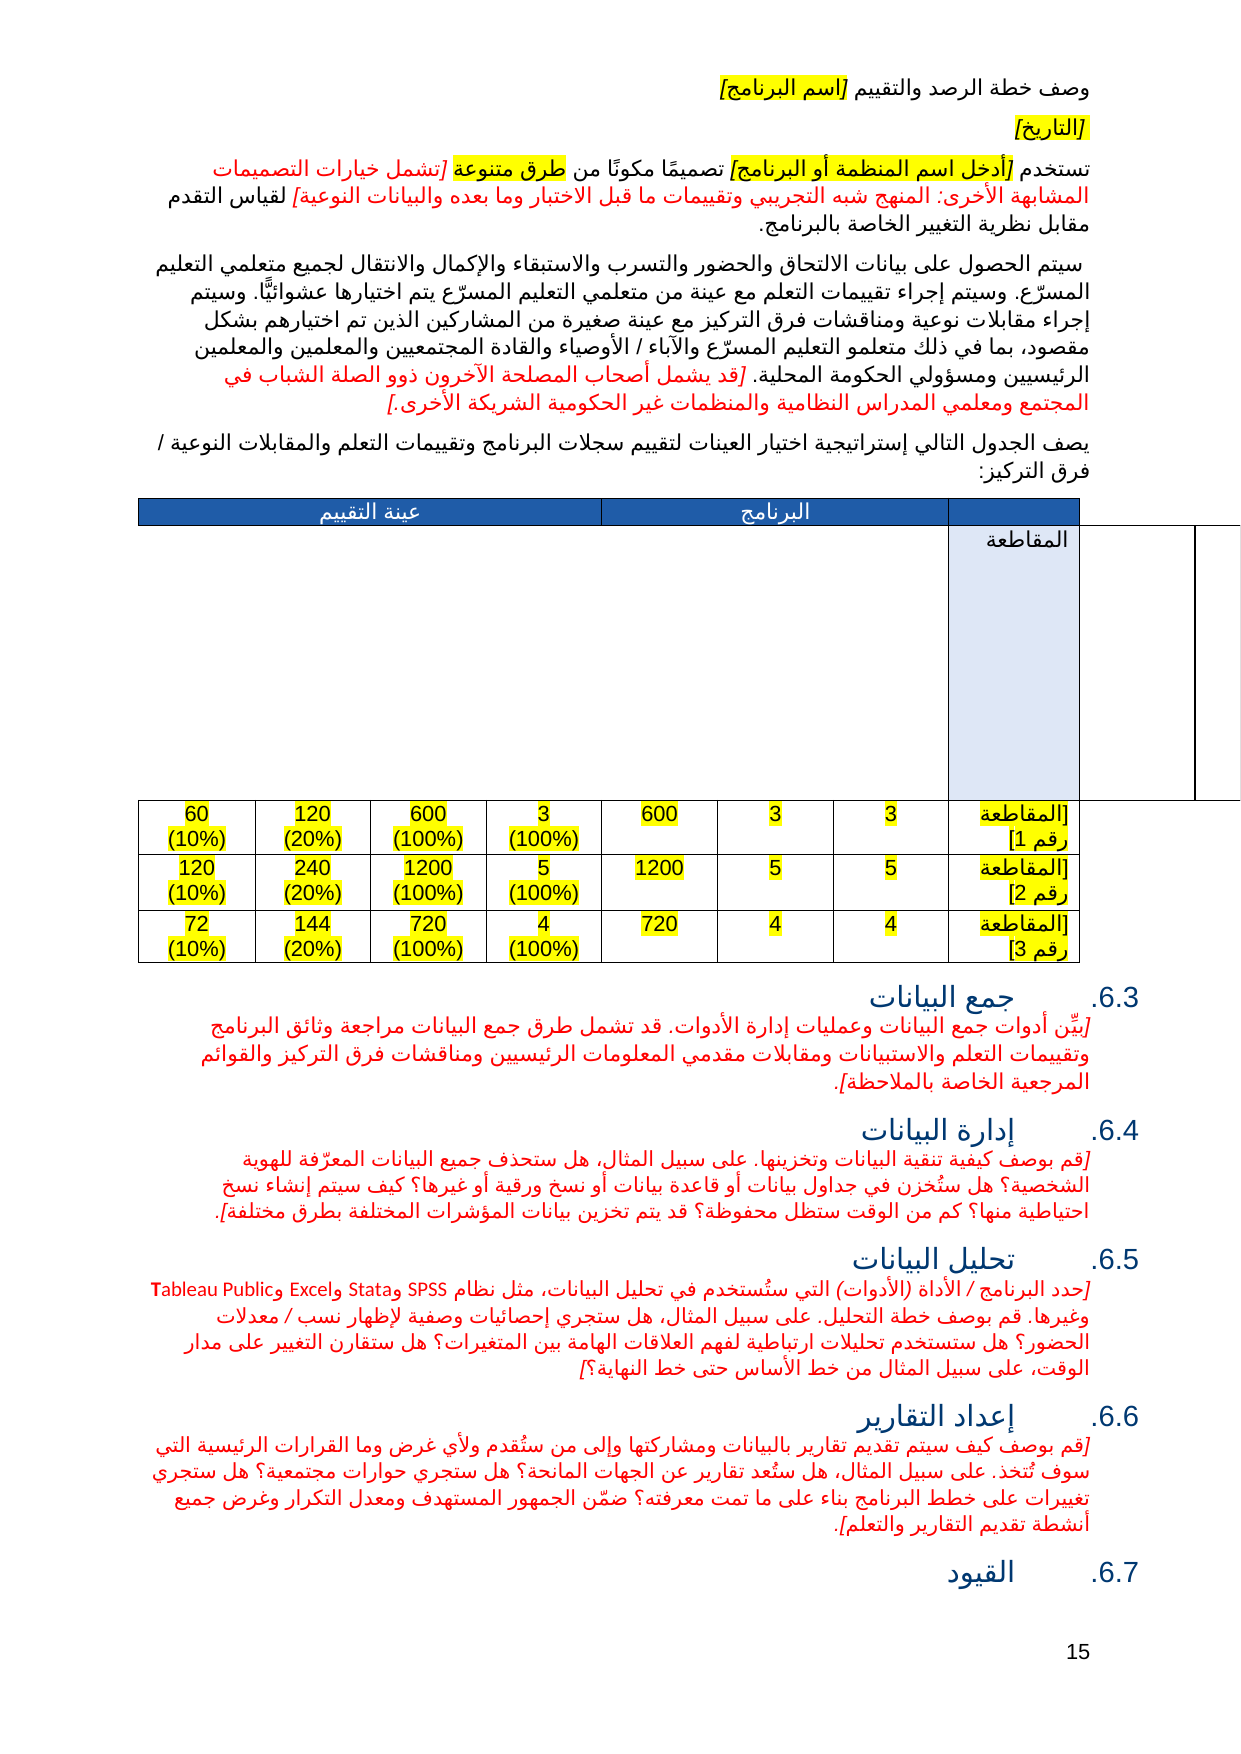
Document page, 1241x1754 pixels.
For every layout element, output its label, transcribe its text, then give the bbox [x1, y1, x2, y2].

table_cell [المقاطعة رقم 2] [949, 855, 1079, 910]
table_cell 600 (100%) [371, 801, 486, 854]
table_cell 5 [718, 855, 833, 910]
table_cell 120 (20%) [256, 801, 370, 854]
table_cell 60 (10%) [139, 801, 255, 854]
text [بيِّن أدوات جمع البيانات وعمليات إدارة الأدوات. قد تشمل طرق جمع البيانات مراجعة وثائق البرنامج وتقييمات التعلم والاستبيانات ومقابلات مقدمي المعلومات الرئيسيين ومناقشات فرق التركيز والقوائم المرجعية الخاصة بالملاحظة]. [150, 1013, 1090, 1094]
table_cell 5 [834, 855, 948, 910]
table_cell 1200 (100%) [371, 855, 486, 910]
text [قم بوصف كيفية تنقية البيانات وتخزينها. على سبيل المثال، هل ستحذف جميع البيانات المعرّفة للهوية الشخصية؟ هل ستُخزن في جداول بيانات أو قاعدة بيانات أو نسخ ورقية أو غيرها؟ كيف سيتم إنشاء نسخ احتياطية منها؟ كم من الوقت ستظل محفوظة؟ قد يتم تخزين بيانات المؤشرات المختلفة بطرق مختلفة]. [150, 1146, 1090, 1223]
text تستخدم [أدخل اسم المنظمة أو البرنامج] تصميمًا مكونًا من طرق متنوعة [تشمل خيارات التصميمات المشابهة الأخرى: المنهج شبه التجريبي وتقييمات ما قبل الاختبار وما بعده والبيانات النوعية] لقياس التقدم مقابل نظرية التغيير الخاصة بالبرنامج. [150, 155, 1090, 236]
table_cell 3 [718, 801, 833, 854]
subtitle إدارة البيانات [150, 1113, 1090, 1146]
text [قم بوصف كيف سيتم تقديم تقارير بالبيانات ومشاركتها وإلى من ستُقدم ولأي غرض وما القرارات الرئيسية التي سوف تُتخذ. على سبيل المثال، هل ستُعد تقارير عن الجهات المانحة؟ هل ستجري حوارات مجتمعية؟ هل ستجري تغييرات على خطط البرنامج بناء على ما تمت معرفته؟ ضمّن الجمهور المستهدف ومعدل التكرار وغرض جميع أنشطة تقديم التقارير والتعلم]. [150, 1433, 1090, 1536]
table_cell 600 [602, 801, 717, 854]
subtitle القيود [150, 1555, 1090, 1588]
text يصف الجدول التالي إستراتيجية اختيار العينات لتقييم سجلات البرنامج وتقييمات التعلم والمقابلات النوعية / فرق التركيز: [150, 430, 1090, 483]
table_cell 3 (100%) [487, 801, 601, 854]
table_cell المقاطعة [949, 526, 1079, 800]
table_cell 4 (100%) [487, 911, 601, 962]
table_cell [المقاطعة رقم 3] [949, 911, 1079, 962]
table_cell [المقاطعة رقم 1] [949, 801, 1079, 854]
subtitle إعداد التقارير [150, 1399, 1090, 1433]
text [حدد البرنامج / الأداة (الأدوات) التي ستُستخدم في تحليل البيانات، مثل نظام SPSS وStata وExcel وTableau Public وغيرها. قم بوصف خطة التحليل. على سبيل المثال، هل ستجري إحصائيات وصفية لإظهار نسب / معدلات الحضور؟ هل ستستخدم تحليلات ارتباطية لفهم العلاقات الهامة بين المتغيرات؟ هل ستقارن التغيير على مدار الوقت، على سبيل المثال من خط الأساس حتى خط النهاية؟] [150, 1276, 1090, 1380]
subtitle جمع البيانات [150, 979, 1090, 1013]
table_cell 720 (100%) [371, 911, 486, 962]
table_cell 3 [834, 801, 948, 854]
table_cell 4 [834, 911, 948, 962]
table_cell 144 (20%) [256, 911, 370, 962]
table_cell 5 (100%) [487, 855, 601, 910]
table_cell 1200 [602, 855, 717, 910]
table_cell 120 (10%) [139, 855, 255, 910]
table_cell 4 [718, 911, 833, 962]
table_header [949, 499, 1079, 525]
text سيتم الحصول على بيانات الالتحاق والحضور والتسرب والاستبقاء والإكمال والانتقال لجميع متعلمي التعليم المسرّع. وسيتم إجراء تقييمات التعلم مع عينة من متعلمي التعليم المسرّع يتم اختيارها عشوائيًّا. وسيتم إجراء مقابلات نوعية ومناقشات فرق التركيز مع عينة صغيرة من المشاركين الذين تم اختيارهم بشكل مقصود، بما في ذلك متعلمو التعليم المسرّع والآباء / الأوصياء والقادة المجتمعيين والمعلمين والمعلمين الرئيسيين ومسؤولي الحكومة المحلية. [قد يشمل أصحاب المصلحة الآخرون ذوو الصلة الشباب في المجتمع ومعلمي المدراس النظامية والمنظمات غير الحكومية الشريكة الأخرى.] [150, 251, 1090, 415]
table_cell 72 (10%) [139, 911, 255, 962]
table_cell 720 [602, 911, 717, 962]
table_header البرنامج [602, 499, 948, 525]
subtitle تحليل البيانات [150, 1242, 1090, 1276]
table_header عينة التقييم [139, 499, 601, 525]
table_cell 240 (20%) [256, 855, 370, 910]
